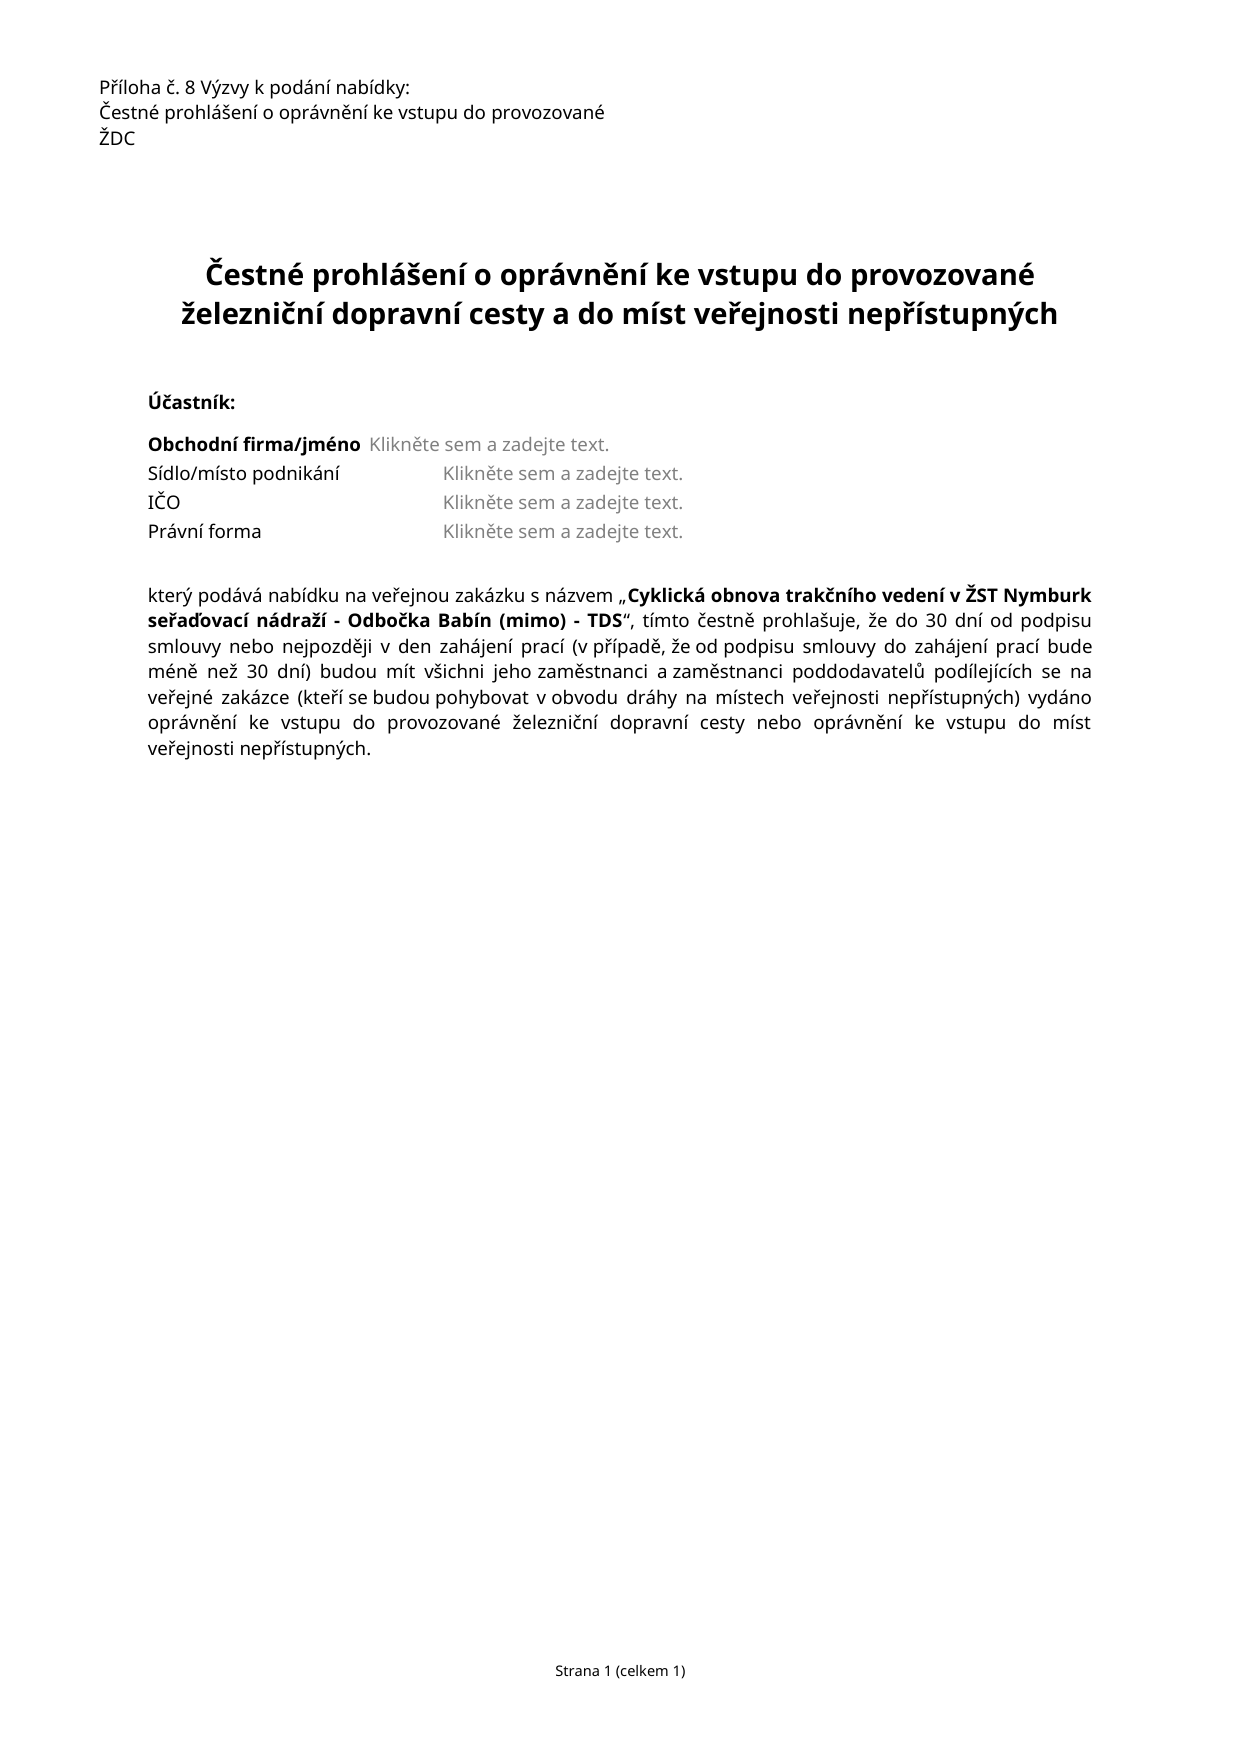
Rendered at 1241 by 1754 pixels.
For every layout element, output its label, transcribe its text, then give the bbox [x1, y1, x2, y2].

text Právní forma [148, 515, 1093, 544]
text Účastník: [148, 384, 1093, 416]
text Sídlo/místo podnikání [148, 457, 1093, 486]
text který podává nabídku na veřejnou zakázku s názvem „Cyklická obnova trakčního vedení v ŽST Nymburk seřaďovací nádraží - Odbočka Babín (mimo) - TDS“, tímto čestně prohlašuje, že do 30 dní od podpisu smlouvy nebo nejpozději v den zahájení prací (v případě, že od podpisu smlouvy do zahájení prací bude méně než 30 dní) budou mít všichni jeho zaměstnanci a zaměstnanci poddodavatelů podílejících se na veřejné zakázce (kteří se budou pohybovat v obvodu dráhy na místech veřejnosti nepřístupných) vydáno oprávnění ke vstupu do provozované železniční dopravní cesty nebo oprávnění ke vstupu do míst veřejnosti nepřístupných. [148, 582, 1093, 761]
text IČO [148, 486, 1093, 515]
text Obchodní firma/jméno [148, 428, 1093, 457]
title Čestné prohlášení o oprávnění ke vstupu do provozované železniční dopravní cesty a do míst veřejnosti nepřístupných [148, 254, 1093, 333]
